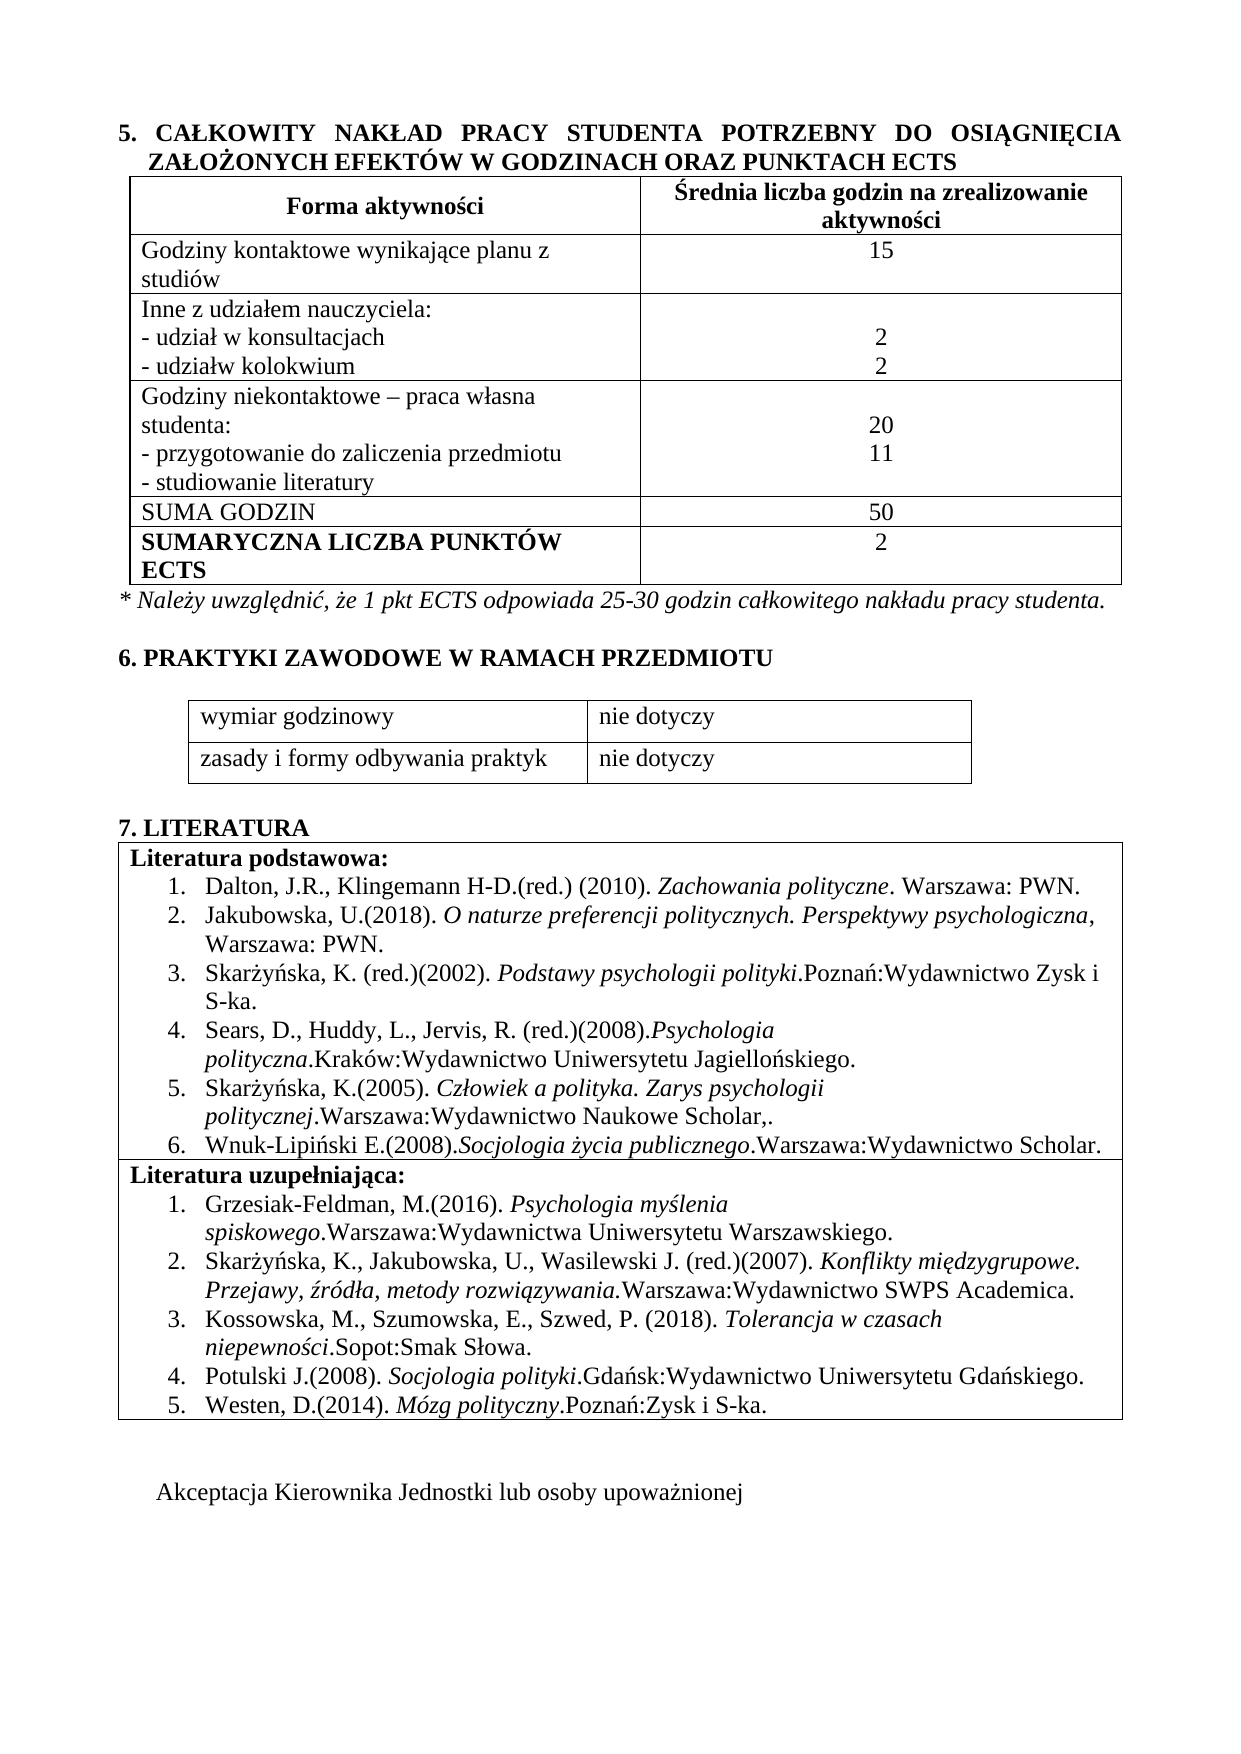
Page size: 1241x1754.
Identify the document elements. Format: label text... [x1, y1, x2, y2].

text Akceptacja Kierownika Jednostki lub osoby upoważnionej [156, 1477, 1122, 1506]
table_header Literatura podstawowa: Dalton, J.R., Klingemann H-D.(red.) (2010). Zachowania polityczne. Warszawa: PWN. Jakubowska, U.(2018). O naturze preferencji politycznych. Perspektywy psychologiczna, Warszawa: PWN. Skarżyńska, K. (red.)(2002). Podstawy psychologii polityki.Poznań:Wydawnictwo Zysk i S-ka. Sears, D., Huddy, L., Jervis, R. (red.)(2008).Psychologia polityczna.Kraków:Wydawnictwo Uniwersytetu Jagiellońskiego. Skarżyńska, K.(2005). Człowiek a polityka. Zarys psychologii politycznej.Warszawa:Wydawnictwo Naukowe Scholar,. Wnuk-Lipiński E.(2008).Socjologia życia publicznego.Warszawa:Wydawnictwo Scholar. [119, 843, 1122, 1159]
text 5. CAŁKOWITY NAKŁAD PRACY STUDENTA POTRZEBNY DO OSIĄGNIĘCIA ZAŁOŻONYCH EFEKTÓW W GODZINACH ORAZ PUNKTACH ECTS [118, 118, 1122, 176]
table_header Forma aktywności [131, 177, 640, 234]
table_cell 15 [641, 235, 1121, 293]
table_cell Literatura uzupełniająca: Grzesiak-Feldman, M.(2016). Psychologia myślenia spiskowego.Warszawa:Wydawnictwa Uniwersytetu Warszawskiego. Skarżyńska, K., Jakubowska, U., Wasilewski J. (red.)(2007). Konflikty międzygrupowe. Przejawy, źródła, metody rozwiązywania.Warszawa:Wydawnictwo SWPS Academica. Kossowska, M., Szumowska, E., Szwed, P. (2018). Tolerancja w czasach niepewności.Sopot:Smak Słowa. Potulski J.(2008). Socjologia polityki.Gdańsk:Wydawnictwo Uniwersytetu Gdańskiego. Westen, D.(2014). Mózg polityczny.Poznań:Zysk i S-ka. [119, 1160, 1122, 1419]
text 7. LITERATURA [118, 813, 1122, 842]
table_cell SUMARYCZNA LICZBA PUNKTÓW ECTS [131, 527, 640, 584]
table_cell Inne z udziałem nauczyciela: - udział w konsultacjach - udziałw kolokwium [131, 294, 640, 380]
table_header wymiar godzinowy [189, 701, 587, 742]
table_header nie dotyczy [588, 701, 971, 742]
table_cell nie dotyczy [588, 743, 971, 783]
table_header Średnia liczba godzin na zrealizowanie aktywności [641, 177, 1121, 234]
table_cell 2 [641, 527, 1121, 584]
table_cell SUMA GODZIN [131, 497, 640, 526]
table_cell Godziny kontaktowe wynikające planu z studiów [131, 235, 640, 293]
table_cell 2 2 [641, 294, 1121, 380]
table_cell Godziny niekontaktowe – praca własna studenta: - przygotowanie do zaliczenia przedmiotu - studiowanie literatury [131, 381, 640, 496]
text 6. PRAKTYKI ZAWODOWE W RAMACH PRZEDMIOTU [118, 643, 1122, 672]
table_cell 20 11 [641, 381, 1121, 496]
table_cell zasady i formy odbywania praktyk [189, 743, 587, 783]
table_cell 50 [641, 497, 1121, 526]
text * Należy uwzględnić, że 1 pkt ECTS odpowiada 25-30 godzin całkowitego nakładu pracy studenta. [118, 585, 1122, 614]
